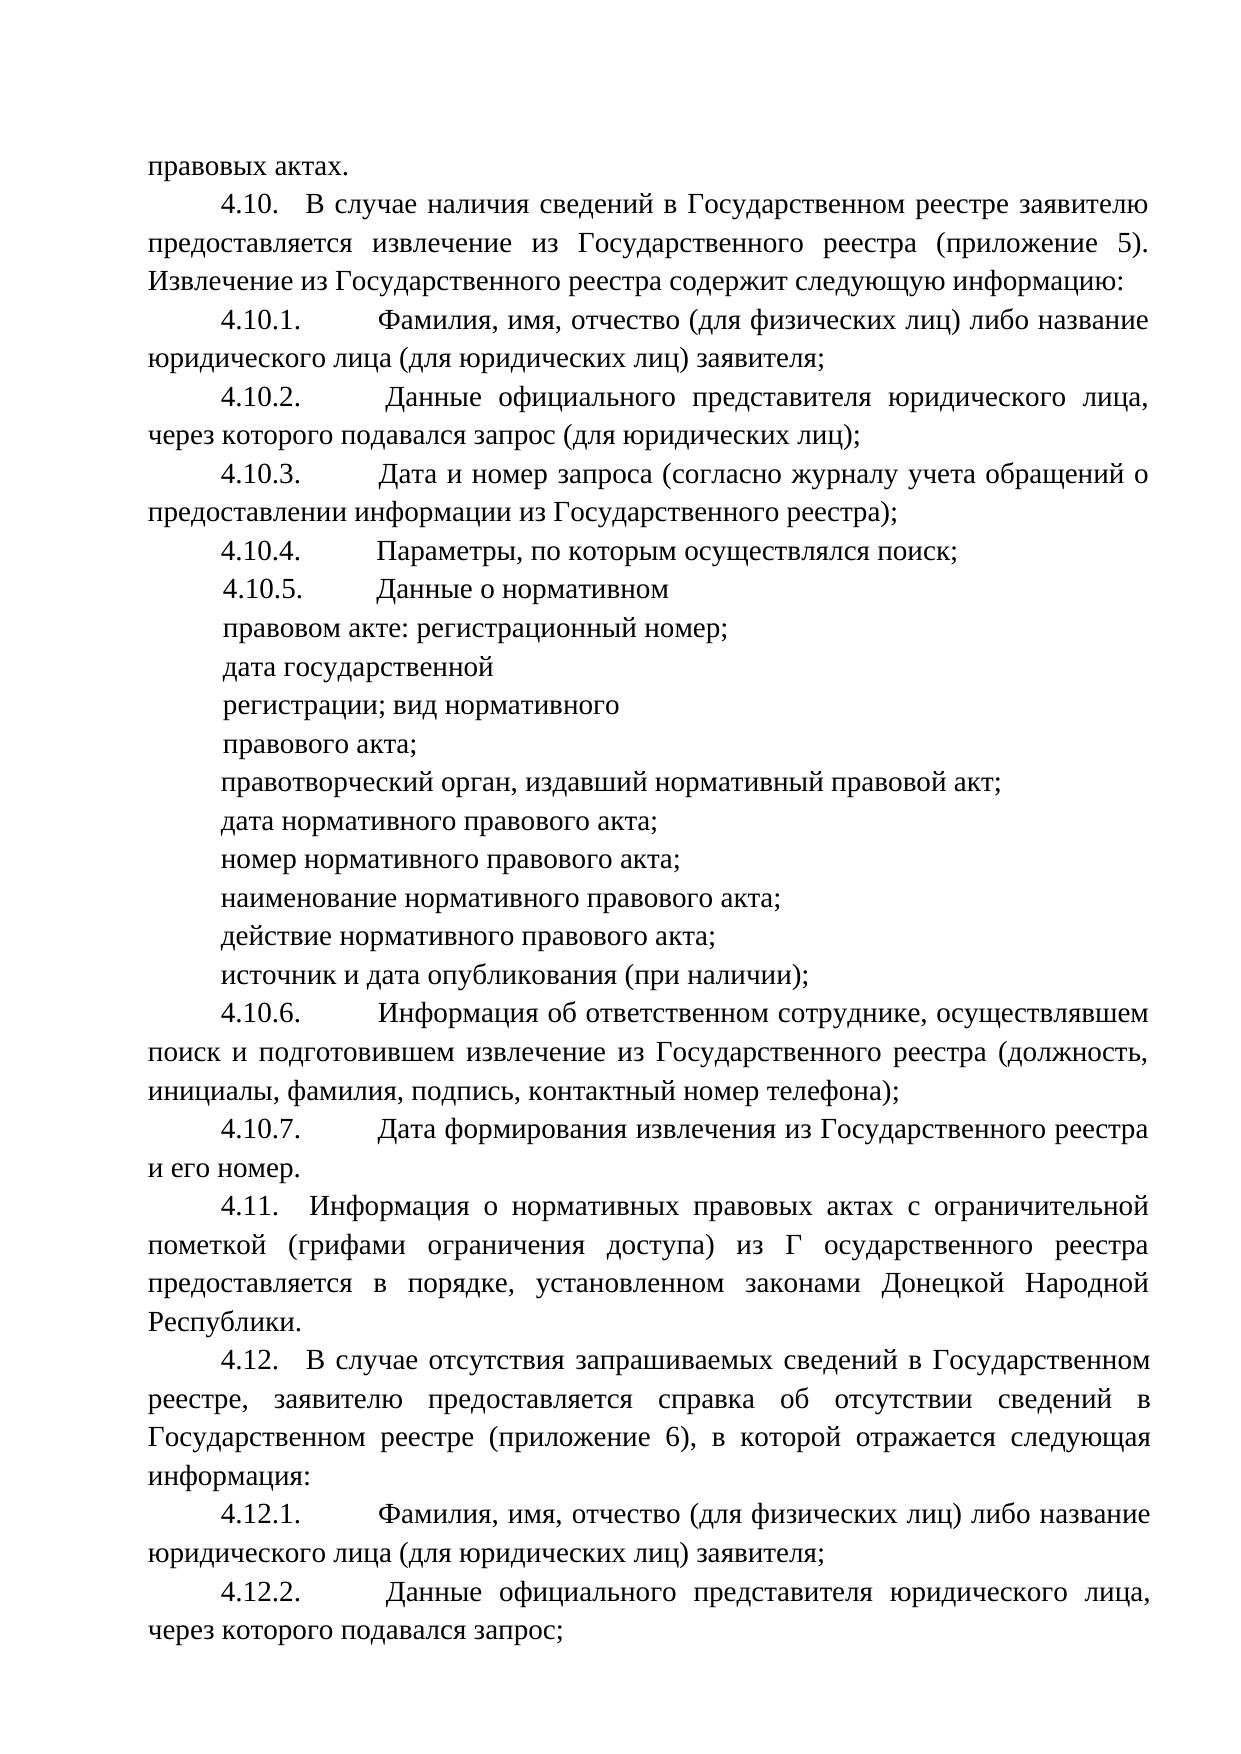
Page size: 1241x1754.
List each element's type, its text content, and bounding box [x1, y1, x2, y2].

text дата нормативного правового акта; [148, 803, 1152, 836]
text источник и дата опубликования (при наличии); [148, 957, 1152, 991]
text действие нормативного правового акта; [148, 918, 1152, 952]
list Дата и номер запроса (согласно журналу учета обращений о предоставлении информации из Государственного реестра); [148, 456, 1149, 528]
text наименование нормативного правового акта; [148, 880, 1152, 913]
list В случае наличия сведений в Государственном реестре заявителю предоставляется извлечение из Государственного реестра (приложение 5). Извлечение из Государственного реестра содержит следующую информацию: [148, 186, 1149, 297]
list Информация об ответственном сотруднике, осуществлявшем поиск и подготовившем извлечение из Государственного реестра (должность, инициалы, фамилия, подпись, контактный номер телефона); [148, 996, 1149, 1106]
list Данные о нормативном правовом акте: регистрационный номер; [223, 572, 785, 644]
list В случае отсутствия запрашиваемых сведений в Государственном реестре, заявителю предоставляется справка об отсутствии сведений в Государственном реестре (приложение 6), в которой отражается следующая информация: [148, 1342, 1152, 1492]
list Дата формирования извлечения из Государственного реестра и его номер. [148, 1111, 1149, 1183]
text правотворческий орган, издавший нормативный правовой акт; [148, 764, 1152, 798]
text номер нормативного правового акта; [148, 841, 1152, 875]
text дата государственной регистрации; вид нормативного правового акта; [223, 649, 660, 759]
list Фамилия, имя, отчество (для физических лиц) либо название юридического лица (для юридических лиц) заявителя; [148, 302, 1149, 374]
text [148, 148, 1149, 181]
list Информация о нормативных правовых актах с ограничительной пометкой (грифами ограничения доступа) из Г осударственного реестра предоставляется в порядке, установленном законами Донецкой Народной Республики. [148, 1188, 1149, 1337]
list Данные официального представителя юридического лица, через которого подавался запрос (для юридических лиц); [148, 379, 1149, 451]
list Параметры, по которым осуществлялся поиск; [148, 533, 1152, 567]
list Данные официального представителя юридического лица, через которого подавался запрос; [148, 1574, 1152, 1646]
list Фамилия, имя, отчество (для физических лиц) либо название юридического лица (для юридических лиц) заявителя; [148, 1497, 1152, 1569]
